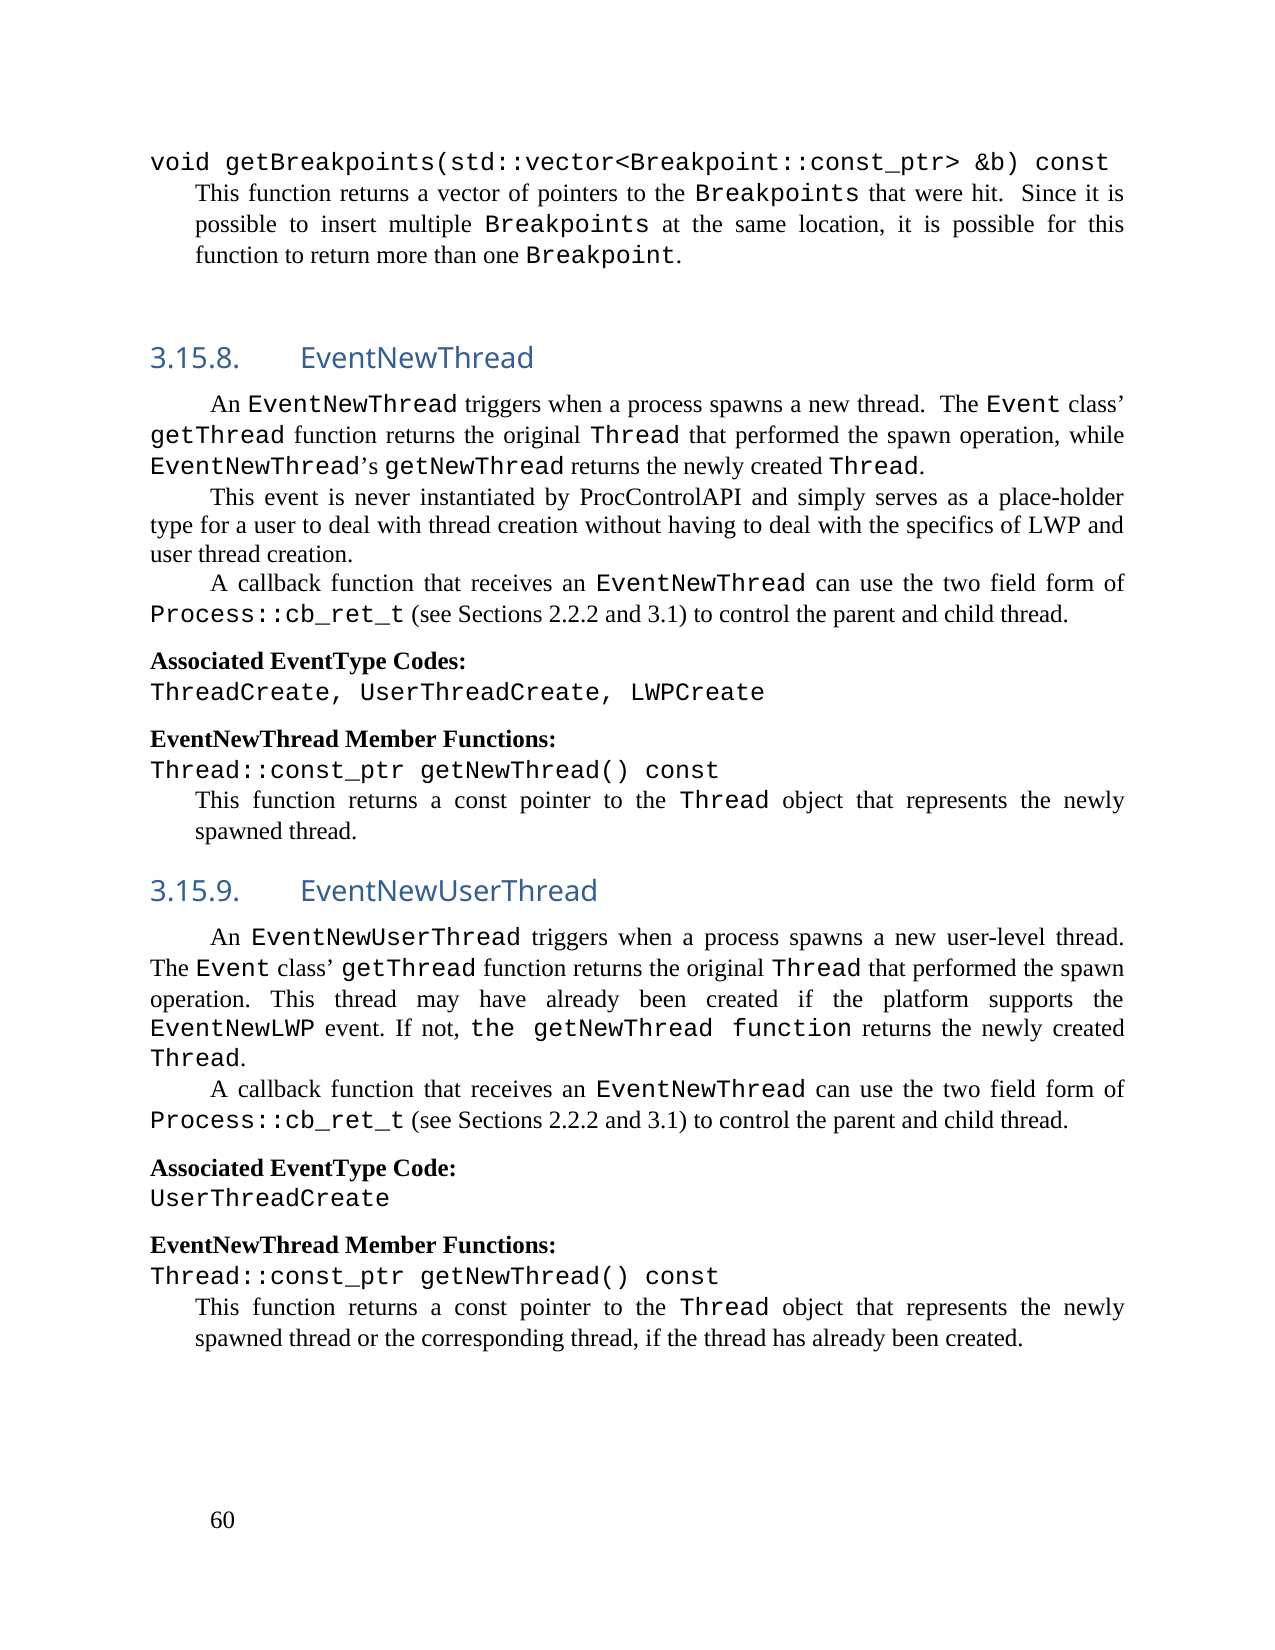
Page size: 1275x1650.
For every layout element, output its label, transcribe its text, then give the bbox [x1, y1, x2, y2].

text ThreadCreate, UserThreadCreate, LWPCreate [150, 679, 1125, 708]
text This function returns a vector of pointers to the Breakpoints that were hit. Since it is possible to insert multiple Breakpoints at the same location, it is possible for this function to return more than one Breakpoint. [195, 178, 1125, 271]
text A callback function that receives an EventNewThread can use the two field form of Process::cb_ret_t (see Sections 2.2.2 and 3.1) to control the parent and child thread. [150, 568, 1125, 630]
subtitle EventNewUserThread [150, 870, 1125, 910]
text This function returns a const pointer to the Thread object that represents the newly spawned thread or the corresponding thread, if the thread has already been created. [195, 1292, 1125, 1351]
subtitle EventNewThread [150, 337, 1125, 377]
subtitle EventNewThread Member Functions: [150, 724, 1125, 753]
text Thread::const_ptr getNewThread() const [150, 1263, 1125, 1292]
text This event is never instantiated by ProcControlAPI and simply serves as a place-holder type for a user to deal with thread creation without having to deal with the specifics of LWP and user thread creation. [150, 482, 1125, 568]
subtitle Associated EventType Code: [150, 1153, 1125, 1181]
text void getBreakpoints(std::vector<Breakpoint::const_ptr> &b) const [150, 150, 1125, 178]
text An EventNewUserThread triggers when a process spawns a new user-level thread. The Event class’ getThread function returns the original Thread that performed the spawn operation. This thread may have already been created if the platform supports the EventNewLWP event. If not, the getNewThread function returns the newly created Thread. [150, 922, 1125, 1074]
subtitle Associated EventType Codes: [150, 646, 1125, 675]
text Thread::const_ptr getNewThread() const [150, 757, 1125, 786]
text An EventNewThread triggers when a process spawns a new thread. The Event class’ getThread function returns the original Thread that performed the spawn operation, while EventNewThread’s getNewThread returns the newly created Thread. [150, 389, 1125, 482]
text This function returns a const pointer to the Thread object that represents the newly spawned thread. [195, 786, 1125, 845]
text UserThreadCreate [150, 1186, 1125, 1214]
text A callback function that receives an EventNewThread can use the two field form of Process::cb_ret_t (see Sections 2.2.2 and 3.1) to control the parent and child thread. [150, 1074, 1125, 1136]
subtitle EventNewThread Member Functions: [150, 1231, 1125, 1259]
